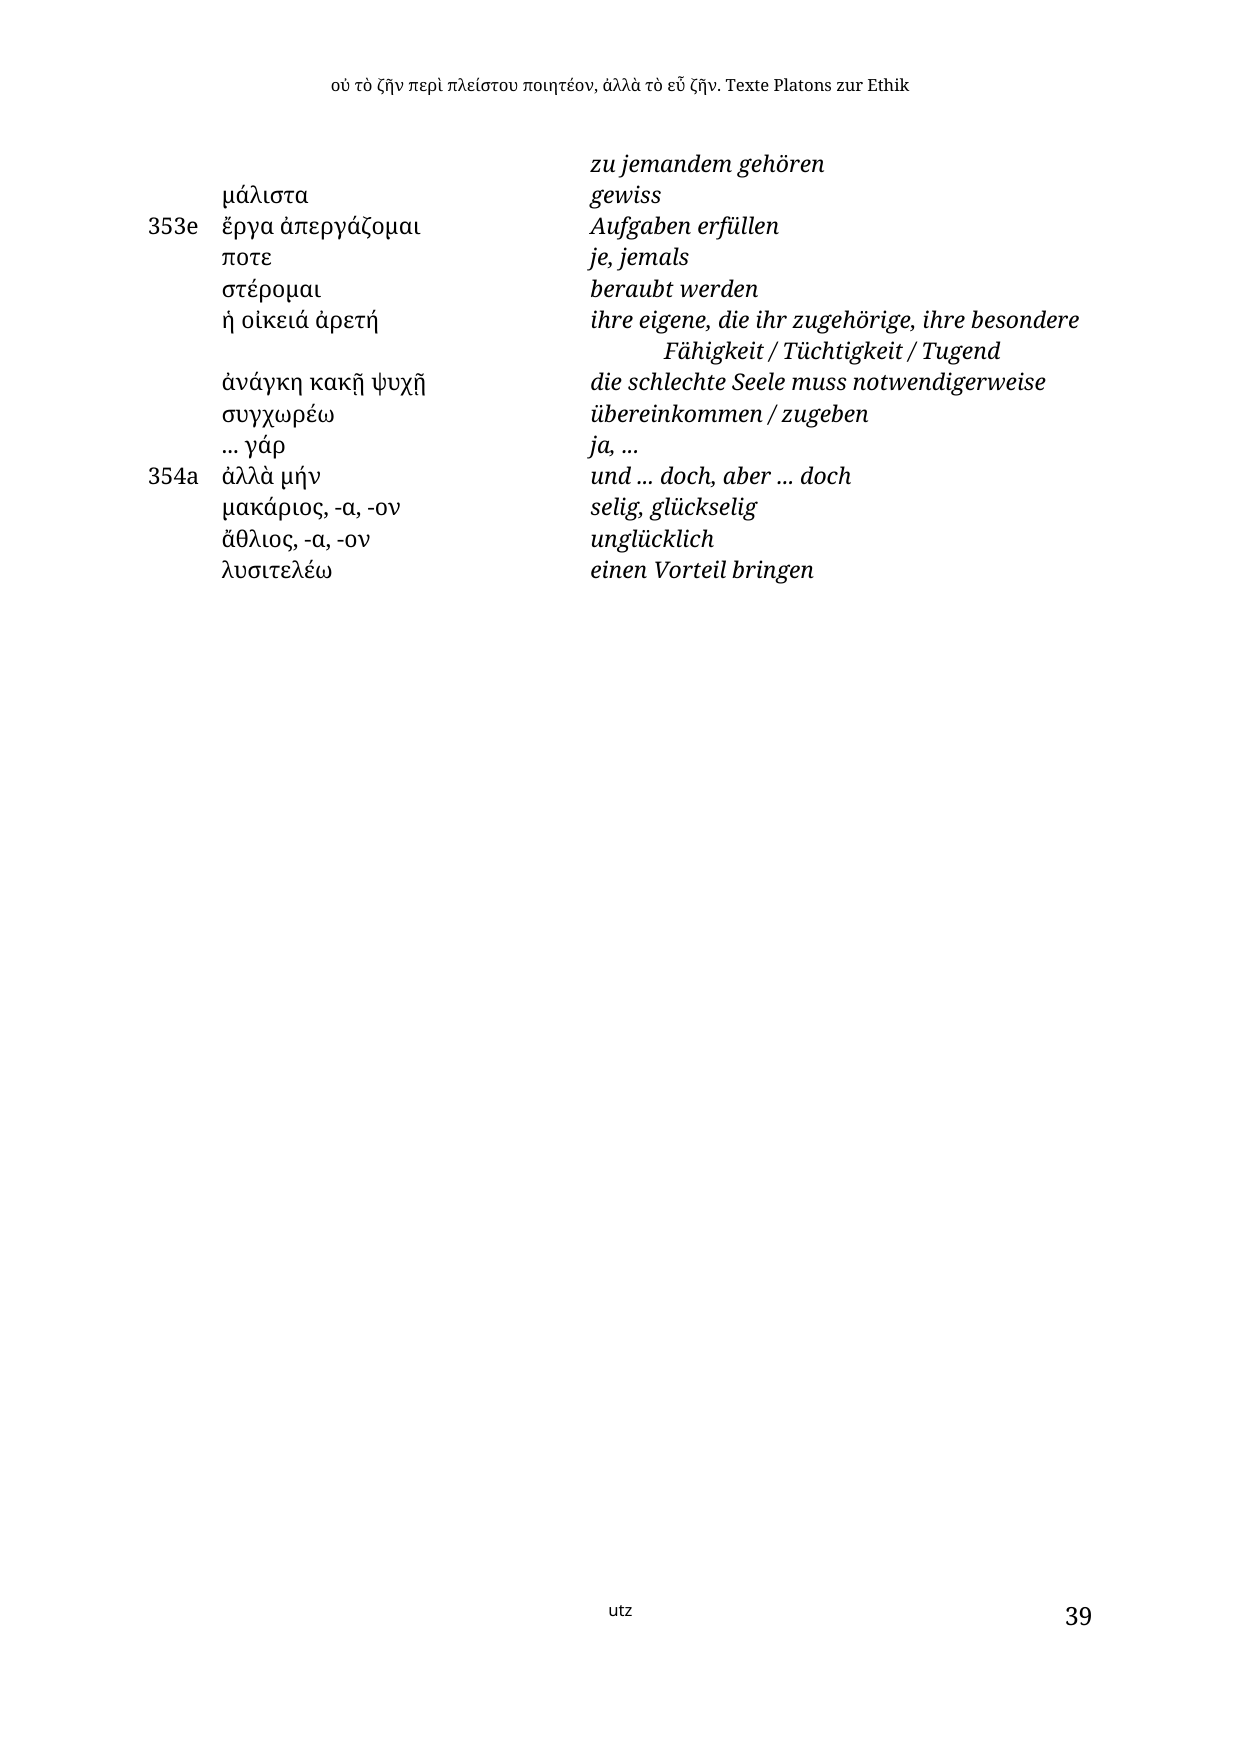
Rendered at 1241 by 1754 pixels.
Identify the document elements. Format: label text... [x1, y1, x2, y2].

text ἡ οἰκειά ἀρετή ihre eigene, die ihr zugehörige, ihre besondere Fähigkeit / Tüchtigkeit / Tugend [148, 304, 1093, 366]
text 354a ἀλλὰ μήν und ... doch, aber ... doch [148, 460, 1093, 491]
text 353e ἔργα ἀπεργάζομαι Aufgaben erfüllen [148, 210, 1093, 241]
text συγχωρέω übereinkommen / zugeben [148, 398, 1093, 429]
text ... γάρ ja, ... [148, 429, 1093, 460]
text μάλιστα gewiss [148, 179, 1093, 210]
text μακάριος, -α, -ον selig, glückselig [148, 491, 1093, 523]
text ἀνάγκη κακῇ ψυχῇ die schlechte Seele muss notwendigerweise [148, 366, 1093, 398]
text ποτε je, jemals [148, 241, 1093, 273]
text στέρομαι beraubt werden [148, 273, 1093, 304]
text ἄθλιος, -α, -ον unglücklich [148, 523, 1093, 554]
text λυσιτελέω einen Vorteil bringen [148, 554, 1093, 585]
text zu jemandem gehören [148, 148, 1093, 179]
